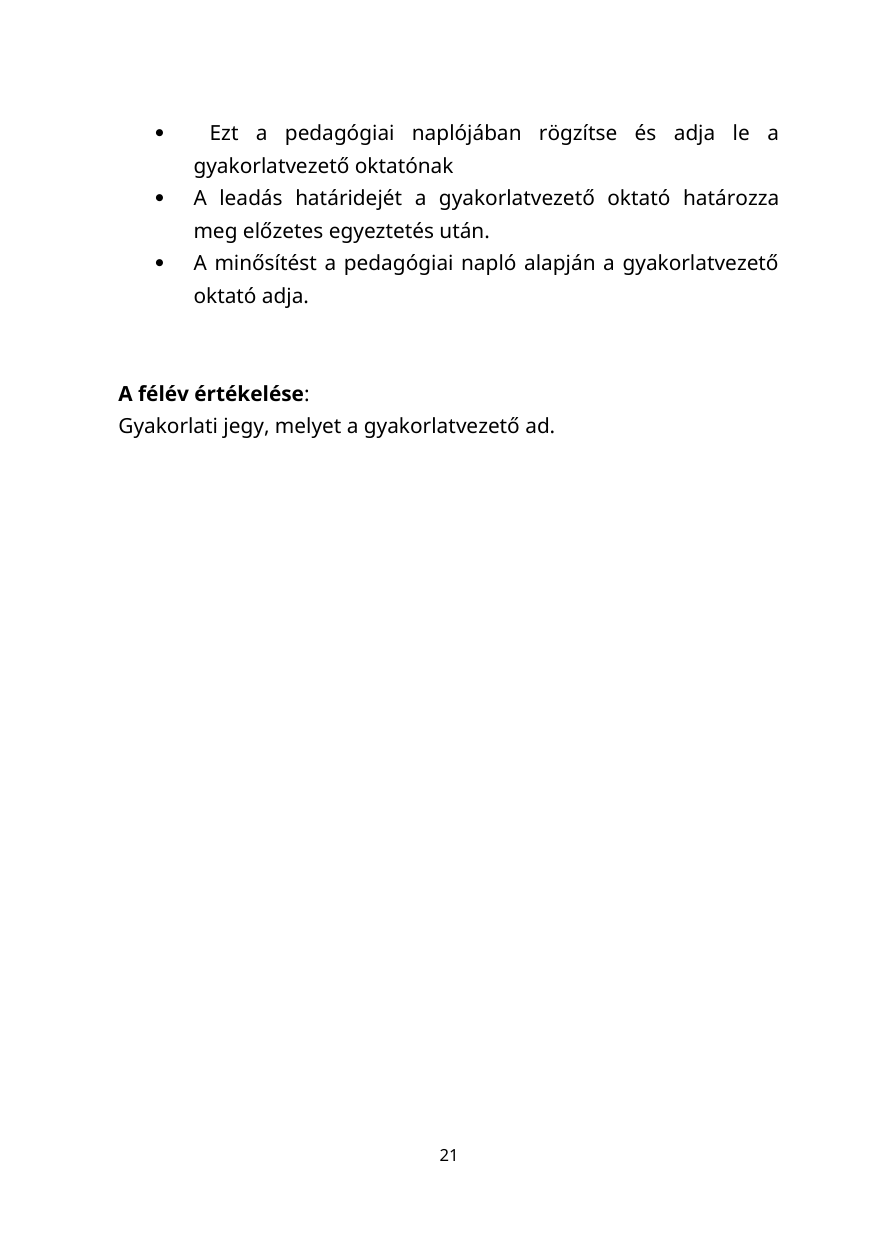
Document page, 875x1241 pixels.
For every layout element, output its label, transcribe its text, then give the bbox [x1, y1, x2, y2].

list A minősítést a pedagógiai napló alapján a gyakorlatvezető oktató adja. [156, 248, 779, 309]
list Ezt a pedagógiai naplójában rögzítse és adja le a gyakorlatvezető oktatónak [156, 118, 779, 179]
text A félév értékelése: [118, 379, 779, 407]
list A leadás határidejét a gyakorlatvezető oktató határozza meg előzetes egyeztetés után. [156, 183, 779, 244]
text Gyakorlati jegy, melyet a gyakorlatvezető ad. [118, 412, 779, 440]
